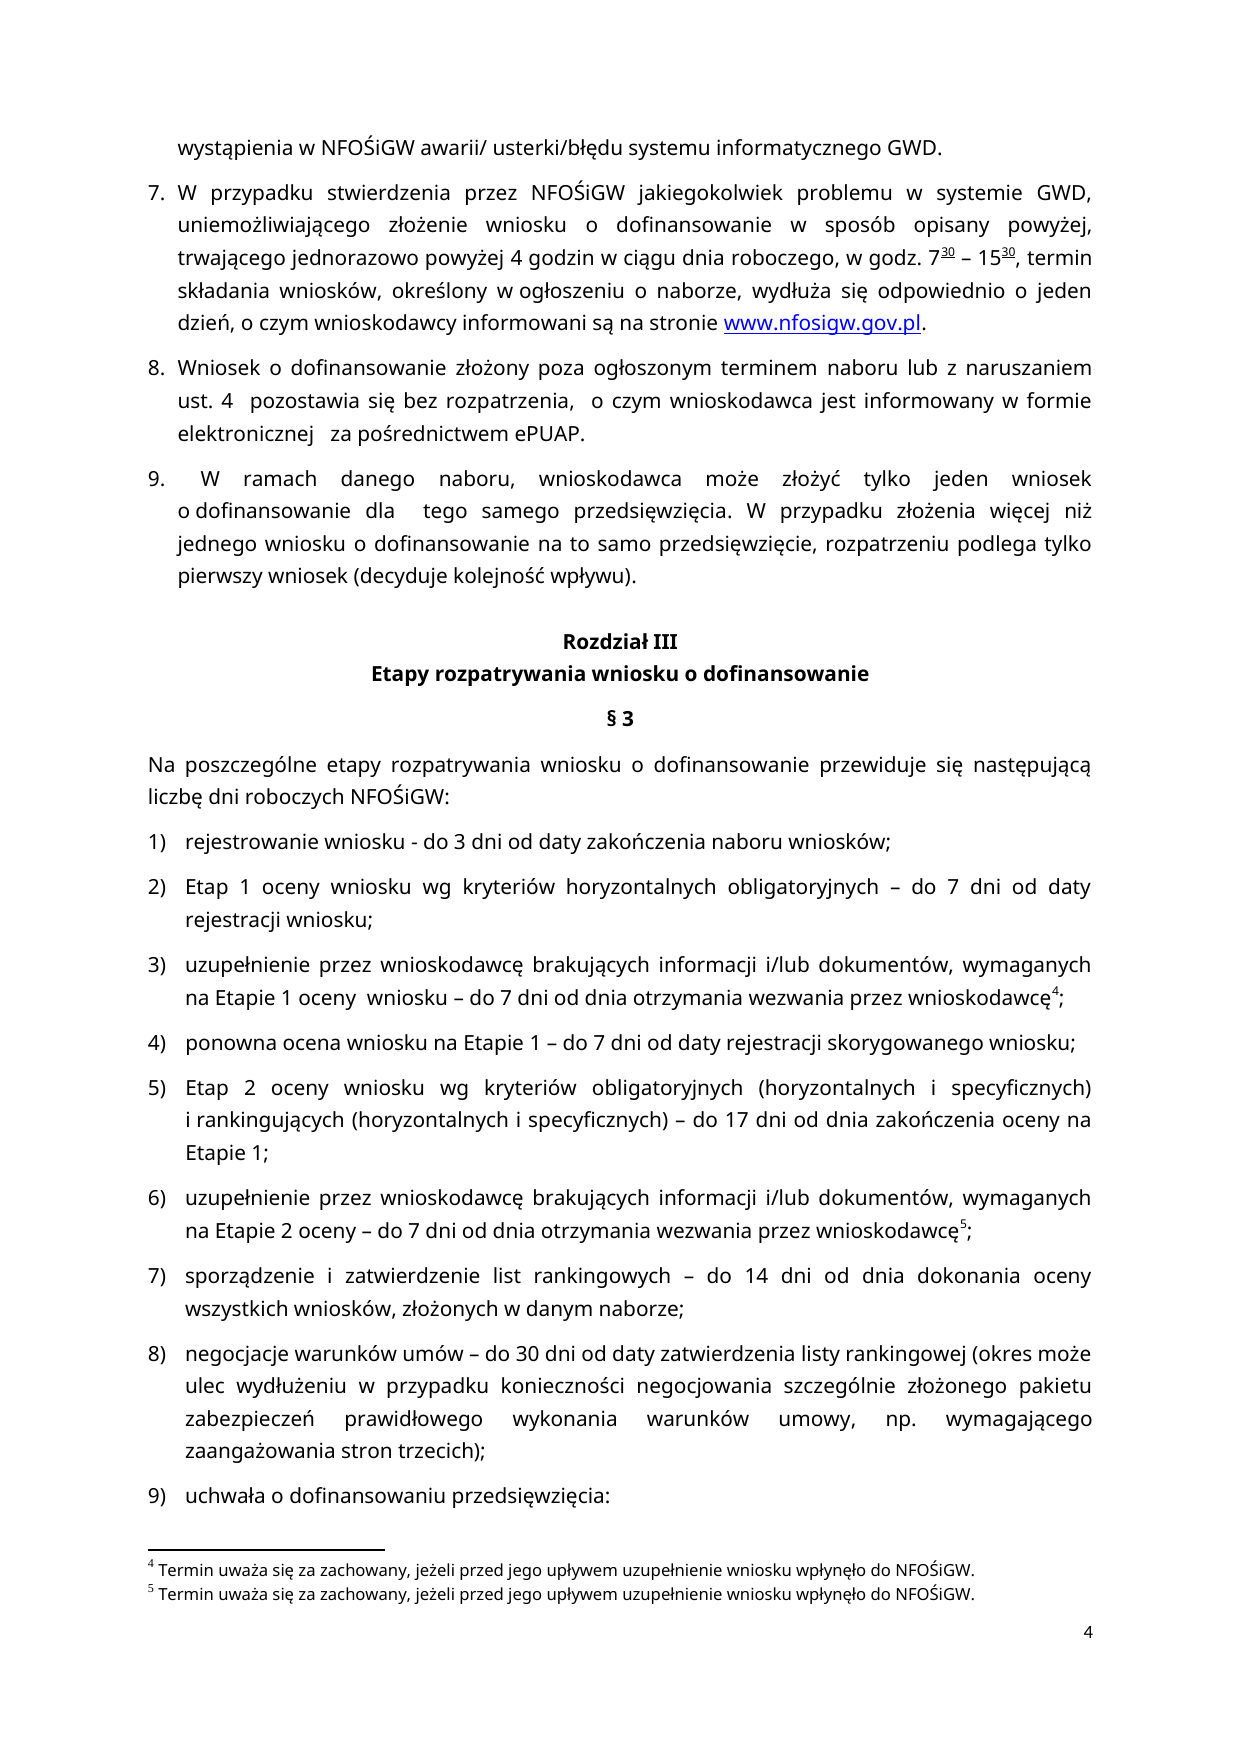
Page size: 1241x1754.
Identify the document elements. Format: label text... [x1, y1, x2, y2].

list rejestrowanie wniosku - do 3 dni od daty zakończenia naboru wniosków; [148, 827, 1093, 856]
list Etap 1 oceny wniosku wg kryteriów horyzontalnych obligatoryjnych – do 7 dni od daty rejestracji wniosku; [148, 872, 1093, 933]
text Na poszczególne etapy rozpatrywania wniosku o dofinansowanie przewiduje się następującą liczbę dni roboczych NFOŚiGW: [148, 750, 1093, 811]
text § 3 [148, 704, 1093, 733]
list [148, 133, 1093, 161]
list sporządzenie i zatwierdzenie list rankingowych – do 14 dni od dnia dokonania oceny wszystkich wniosków, złożonych w danym naborze; [148, 1261, 1093, 1322]
list negocjacje warunków umów – do 30 dni od daty zatwierdzenia listy rankingowej (okres może ulec wydłużeniu w przypadku konieczności negocjowania szczególnie złożonego pakietu zabezpieczeń prawidłowego wykonania warunków umowy, np. wymagającego zaangażowania stron trzecich); [148, 1339, 1093, 1465]
list uzupełnienie przez wnioskodawcę brakujących informacji i/lub dokumentów, wymaganych na Etapie 2 oceny – do 7 dni od dnia otrzymania wezwania przez wnioskodawcę; [148, 1183, 1093, 1244]
list W przypadku stwierdzenia przez NFOŚiGW jakiegokolwiek problemu w systemie GWD, uniemożliwiającego złożenie wniosku o dofinansowanie w sposób opisany powyżej, trwającego jednorazowo powyżej 4 godzin w ciągu dnia roboczego, w godz. 730 – 1530, termin składania wniosków, określony w ogłoszeniu o naborze, wydłuża się odpowiednio o jeden dzień, o czym wnioskodawcy informowani są na stronie www.nfosigw.gov.pl. [148, 178, 1093, 337]
list uzupełnienie przez wnioskodawcę brakujących informacji i/lub dokumentów, wymaganych na Etapie 1 oceny wniosku – do 7 dni od dnia otrzymania wezwania przez wnioskodawcę; [148, 950, 1093, 1011]
text Etapy rozpatrywania wniosku o dofinansowanie [148, 659, 1093, 688]
list ponowna ocena wniosku na Etapie 1 – do 7 dni od daty rejestracji skorygowanego wniosku; [148, 1028, 1093, 1056]
list Wniosek o dofinansowanie złożony poza ogłoszonym terminem naboru lub z naruszaniem ust. 4 pozostawia się bez rozpatrzenia, o czym wnioskodawca jest informowany w formie elektronicznej za pośrednictwem ePUAP. [148, 353, 1093, 447]
list W ramach danego naboru, wnioskodawca może złożyć tylko jeden wniosek o dofinansowanie dla tego samego przedsięwzięcia. W przypadku złożenia więcej niż jednego wniosku o dofinansowanie na to samo przedsięwzięcie, rozpatrzeniu podlega tylko pierwszy wniosek (decyduje kolejność wpływu). [148, 464, 1093, 590]
list uchwała o dofinansowaniu przedsięwzięcia: [148, 1482, 1093, 1510]
text Rozdział III [148, 627, 1093, 655]
list Etap 2 oceny wniosku wg kryteriów obligatoryjnych (horyzontalnych i specyficznych) i rankingujących (horyzontalnych i specyficznych) – do 17 dni od dnia zakończenia oceny na Etapie 1; [148, 1073, 1093, 1167]
